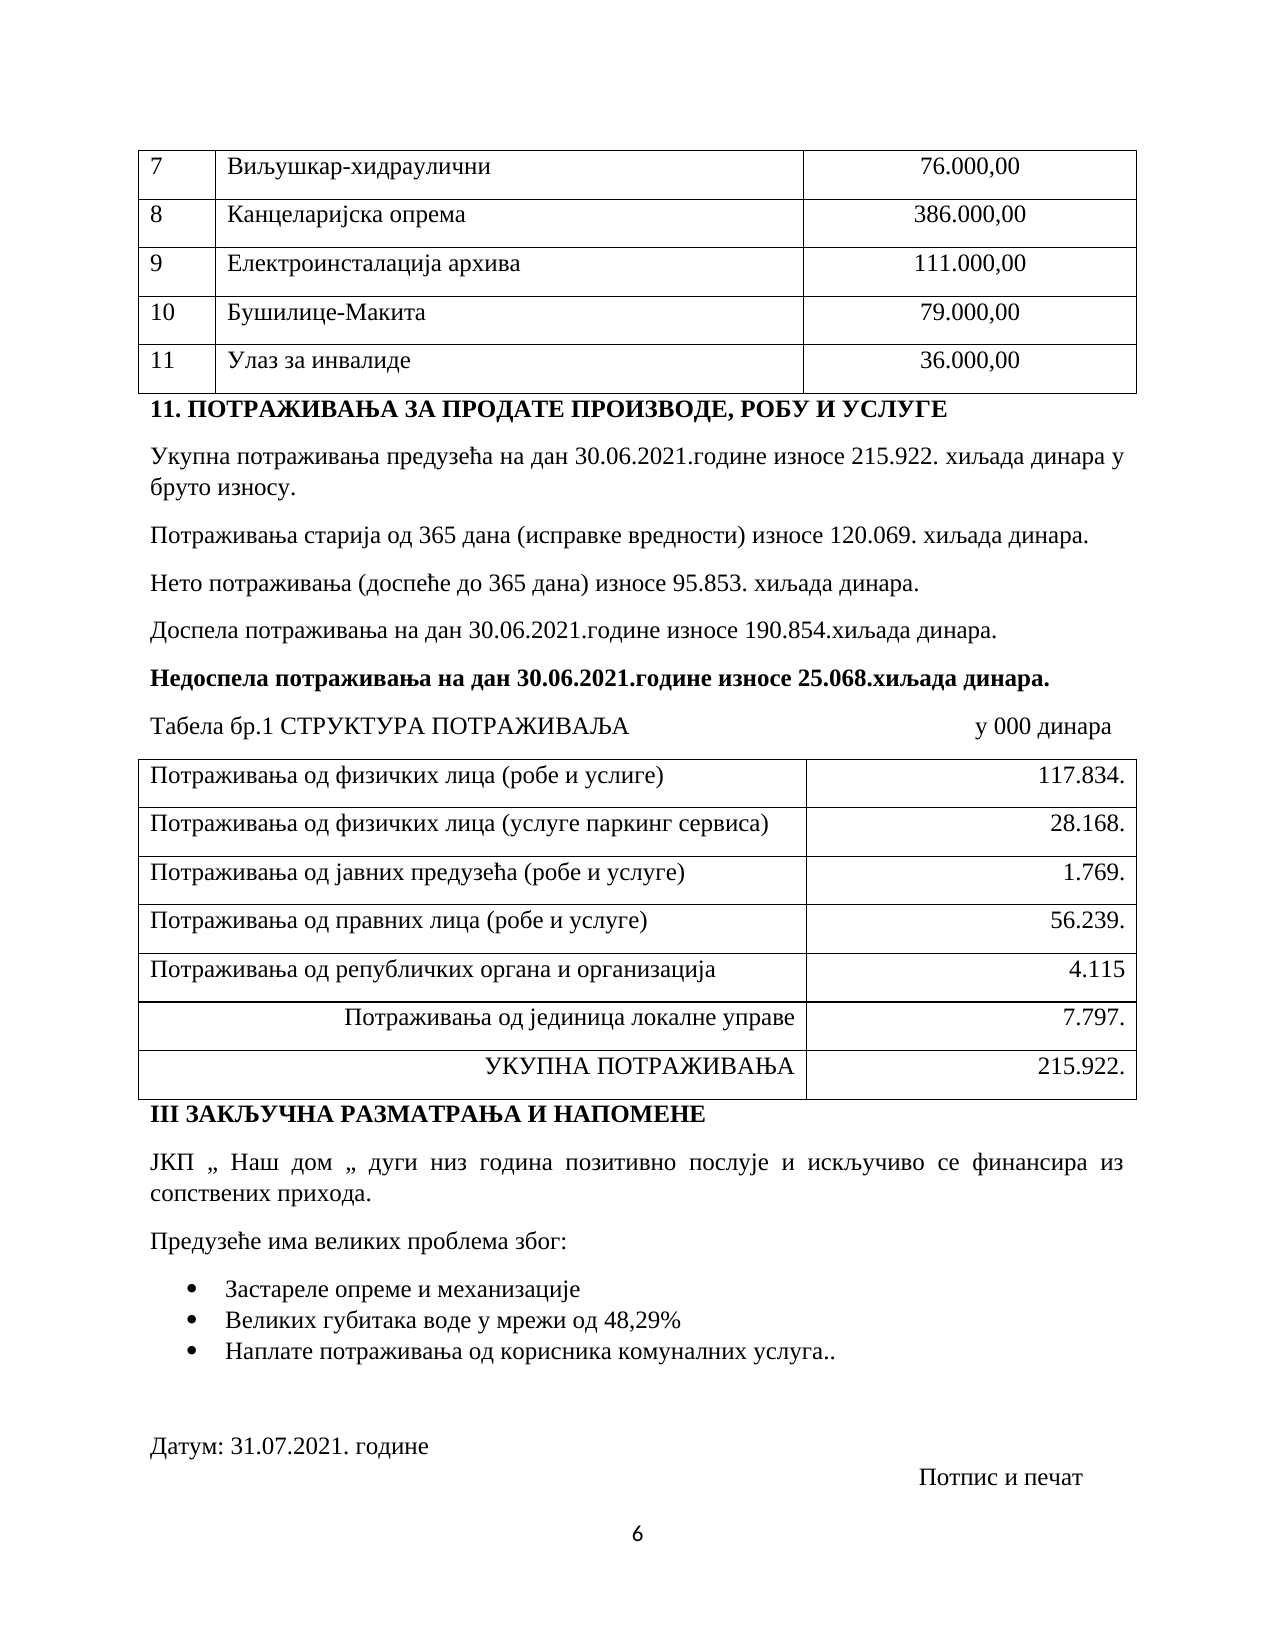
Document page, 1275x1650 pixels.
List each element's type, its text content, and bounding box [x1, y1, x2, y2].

text Укупна потраживања предузећа на дан 30.06.2021.године износе 215.922. хиљада динара у бруто износу. [150, 441, 1125, 501]
table_cell 10 [139, 297, 215, 344]
table_cell Улаз за инвалиде [216, 345, 803, 393]
table_cell 76.000,00 [804, 151, 1136, 198]
table_cell 111.000,00 [804, 248, 1136, 296]
table_cell 28.168. [807, 808, 1136, 856]
table_cell 1.769. [807, 857, 1136, 904]
table_cell Потраживања од физичких лица (услуге паркинг сервиса) [139, 808, 806, 856]
text Потраживања старија од 365 дана (исправке вредности) износе 120.069. хиљада динара. [150, 520, 1125, 549]
text Доспела потраживања на дан 30.06.2021.године износе 190.854.хиљада динара. [150, 616, 1125, 644]
table_cell 8 [139, 200, 215, 247]
text III ЗАКЉУЧНА РАЗМАТРАЊА И НАПОМЕНЕ [150, 1100, 1125, 1128]
text Датум: 31.07.2021. године [150, 1431, 1125, 1460]
table_cell 36.000,00 [804, 345, 1136, 393]
table_cell 215.922. [807, 1051, 1136, 1098]
text Табела бр.1 СТРУКТУРА ПОТРАЖИВАЉА у 000 динара [150, 711, 1125, 740]
text ЈКП „ Наш дом „ дуги низ година позитивно послује и искључиво се финансира из сопствених прихода. [150, 1147, 1125, 1207]
table_cell 7.797. [807, 1003, 1136, 1050]
table_cell Бушилице-Макита [216, 297, 803, 344]
table_cell Потраживања од републичких органа и организација [139, 954, 806, 1001]
text Недоспела потраживања на дан 30.06.2021.године износе 25.068.хиљада динара. [150, 663, 1125, 692]
table_cell 7 [139, 151, 215, 198]
table_cell Канцеларијска опрема [216, 200, 803, 247]
table_cell УКУПНА ПОТРАЖИВАЊА [139, 1051, 806, 1098]
table_cell 56.239. [807, 905, 1136, 953]
table_header 117.834. [807, 760, 1136, 807]
text Нето потраживања (доспеће до 365 дана) износе 95.853. хиљада динара. [150, 568, 1125, 597]
table_cell 9 [139, 248, 215, 296]
table_cell Виљушкар-хидраулични [216, 151, 803, 198]
table_cell Потраживања од јавних предузећа (робе и услуге) [139, 857, 806, 904]
table_cell 11 [139, 345, 215, 393]
text Потпис и печат [150, 1462, 1125, 1491]
table_cell 79.000,00 [804, 297, 1136, 344]
list Наплате потраживања од корисника комуналних услуга.. [187, 1336, 1125, 1364]
table_header Потраживања од физичких лица (робе и услиге) [139, 760, 806, 807]
table_cell Потраживања од правних лица (робе и услуге) [139, 905, 806, 953]
table_cell 4.115 [807, 954, 1136, 1001]
list Застареле опреме и механизације [187, 1274, 1125, 1302]
text 11. ПОТРАЖИВАЊА ЗА ПРОДАТЕ ПРОИЗВОДЕ, РОБУ И УСЛУГЕ [150, 394, 1125, 422]
table_cell 386.000,00 [804, 200, 1136, 247]
text Предузеће има великих проблема због: [150, 1226, 1125, 1255]
list Великих губитака воде у мрежи од 48,29% [187, 1305, 1125, 1333]
table_cell Електроинсталација архива [216, 248, 803, 296]
table_cell Потраживања од јединица локалне управе [139, 1003, 806, 1050]
